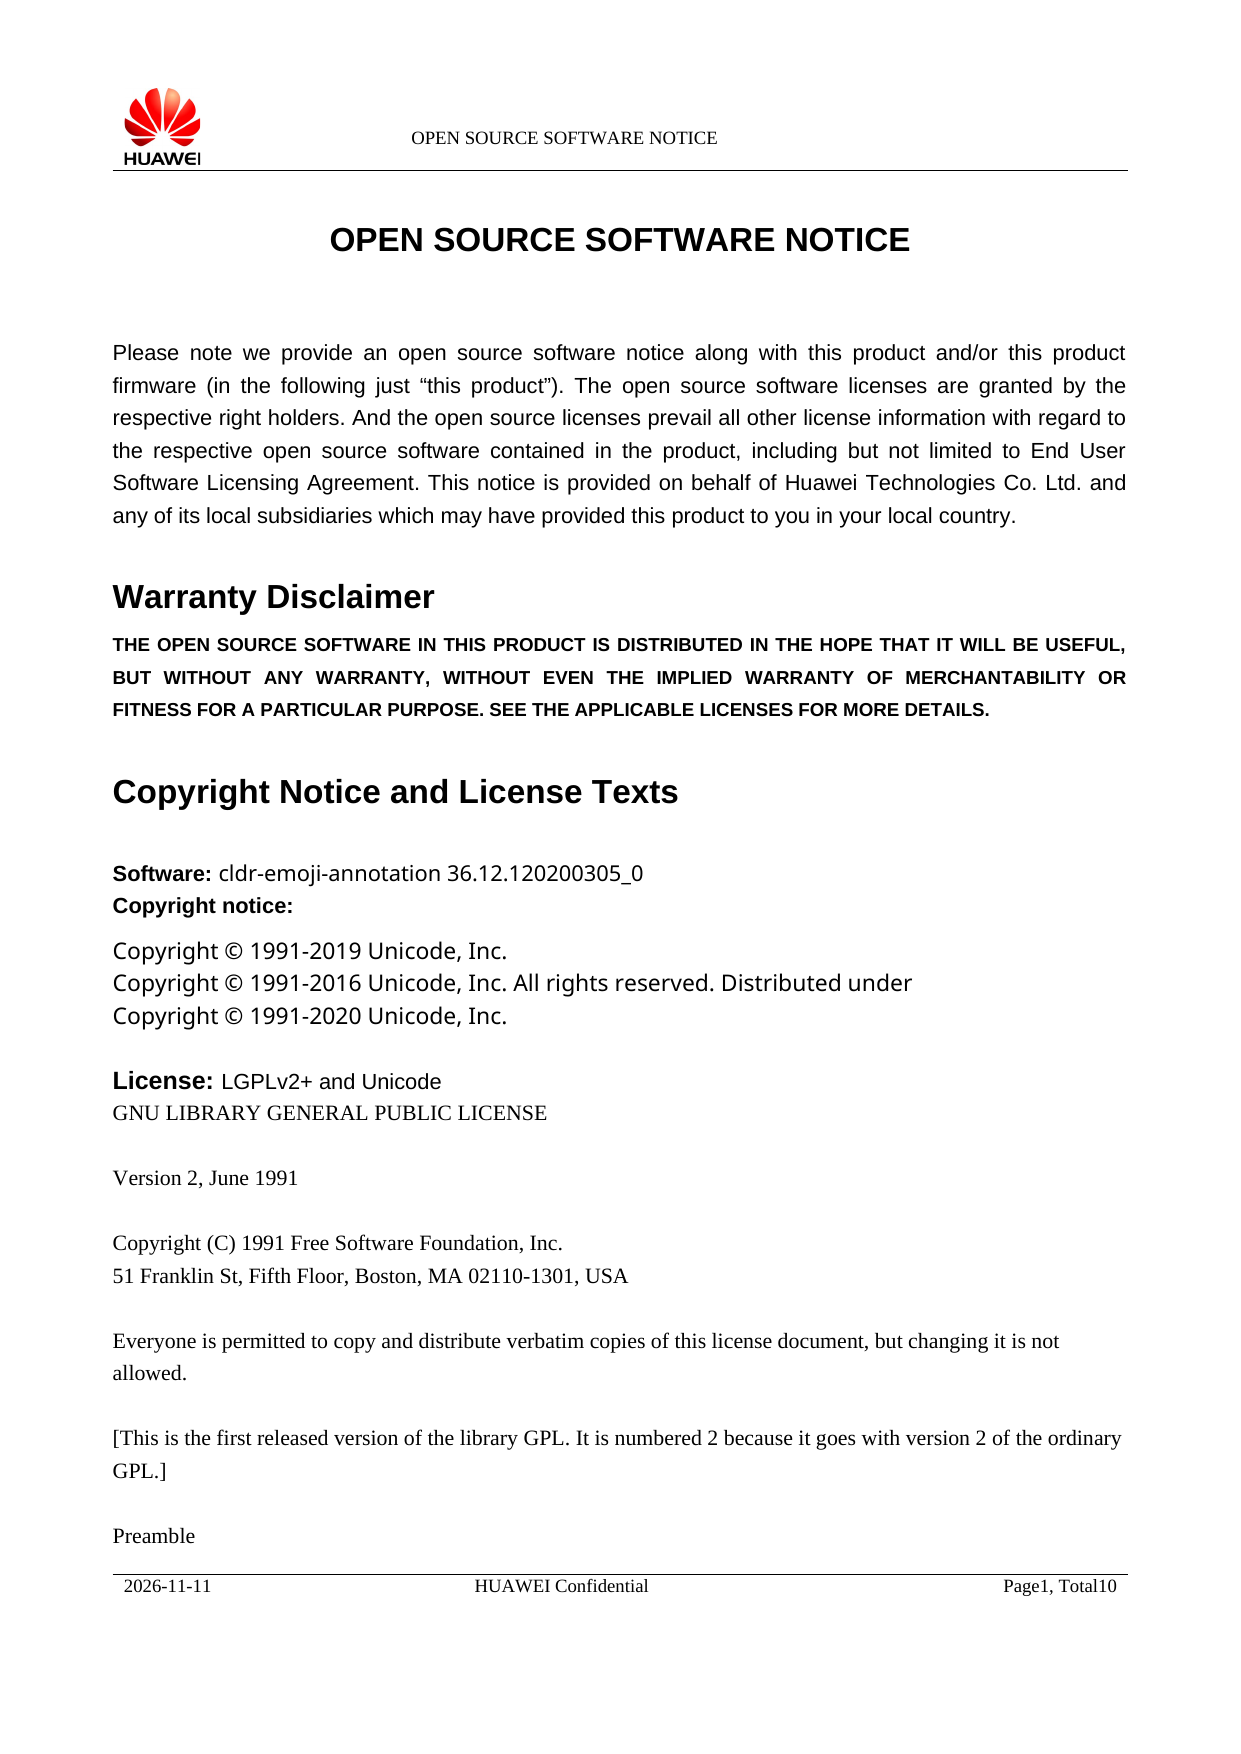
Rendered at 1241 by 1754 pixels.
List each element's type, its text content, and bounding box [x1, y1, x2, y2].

text Copyright © 1991-2019 Unicode, Inc. ﻿Copyright © 1991-2016 Unicode, Inc. All rights reserved. Distributed under Copyright © 1991-2020 Unicode, Inc. [112, 934, 1128, 1064]
text OPEN SOURCE SOFTWARE NOTICE [112, 206, 1128, 271]
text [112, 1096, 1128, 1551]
text The open source software in this product is distributed in the hope that it will be useful, but WITHOUT ANY WARRANTY, without even the implied warranty of MERCHANTABILITY or FITNESS FOR A PARTICULAR PURPOSE. See the applicable licenses for more details. [112, 629, 1128, 726]
text Please note we provide an open source software notice along with this product and/or this product firmware (in the following just “this product”). The open source software licenses are granted by the respective right holders. And the open source licenses prevail all other license information with regard to the respective open source software contained in the product, including but not limited to End User Software Licensing Agreement. This notice is provided on behalf of Huawei Technologies Co. Ltd. and any of its local subsidiaries which may have provided this product to you in your local country. [112, 336, 1128, 531]
title Software: cldr-emoji-annotation 36.12.120200305_0 [112, 856, 1128, 889]
text Copyright Notice and License Texts [112, 759, 1128, 824]
picture [124, 88, 201, 165]
text Warranty Disclaimer [112, 564, 1128, 629]
text Copyright notice: [112, 889, 1128, 921]
text License: LGPLv2+ and Unicode [112, 1064, 1128, 1096]
